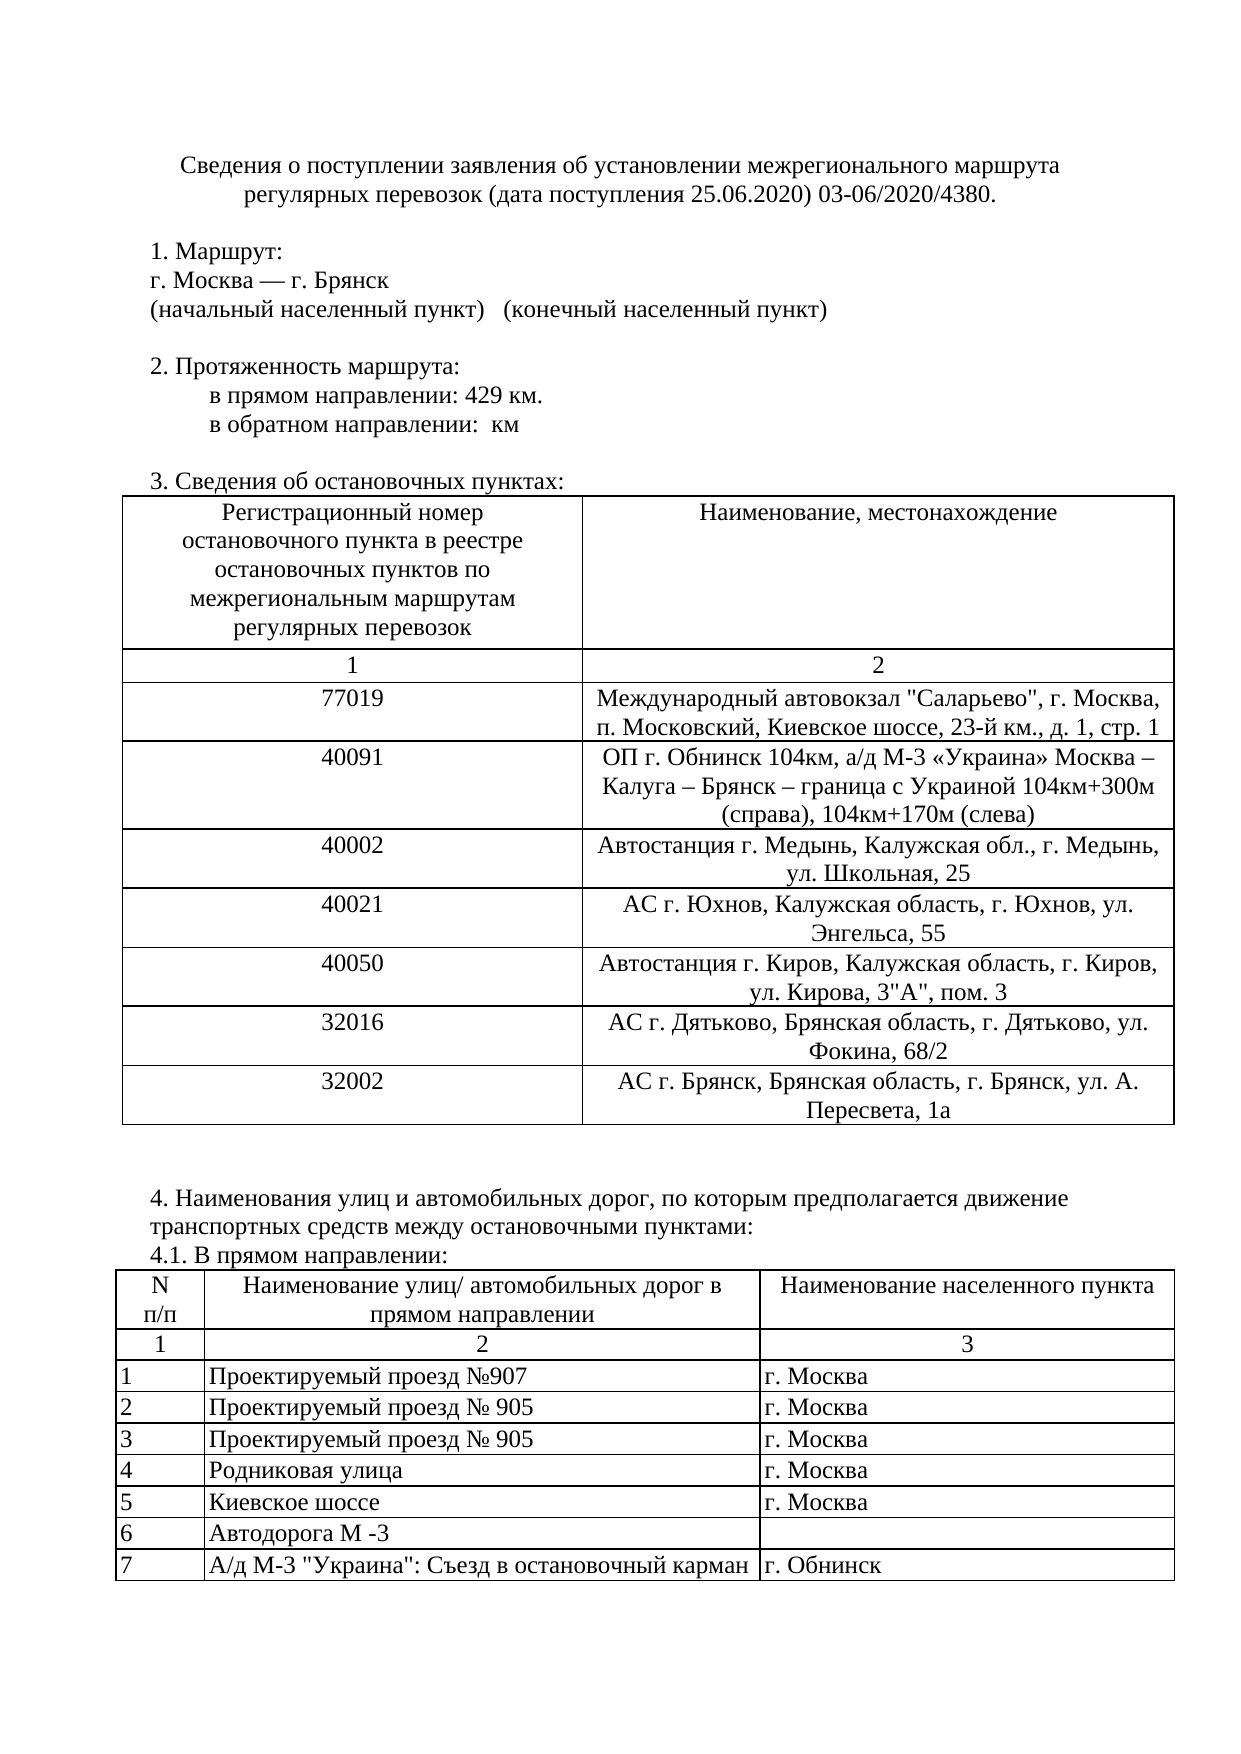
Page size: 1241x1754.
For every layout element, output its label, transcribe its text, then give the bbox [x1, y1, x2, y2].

table_cell г. Москва [761, 1392, 1174, 1422]
table_header Регистрационный номер остановочного пункта в реестре остановочных пунктов по межрегиональным маршрутам регулярных перевозок [123, 497, 582, 648]
table_cell 40002 [123, 830, 582, 887]
text 1. Маршрут: [150, 236, 1090, 265]
table_header Наименование населенного пункта [761, 1271, 1174, 1328]
text 4. Наименования улиц и автомобильных дорог, по которым предполагается движение транспортных средств между остановочными пунктами: [150, 1183, 1090, 1240]
table_cell 5 [117, 1487, 204, 1517]
table_cell 6 [117, 1518, 204, 1548]
text Сведения о поступлении заявления об установлении межрегионального маршрута регулярных перевозок (дата поступления 25.06.2020) 03-06/2020/4380. [150, 150, 1090, 207]
table_cell 32016 [123, 1007, 582, 1064]
text в прямом направлении: 429 км. [150, 380, 1090, 409]
table_header Наименование, местонахождение [583, 497, 1173, 648]
table_cell 40050 [123, 948, 582, 1005]
table_cell Проектируемый проезд № 905 [205, 1392, 759, 1422]
table_cell 2 [117, 1392, 204, 1422]
table_cell 40091 [123, 742, 582, 828]
text 3. Сведения об остановочных пунктах: [150, 466, 1090, 495]
table_cell г. Москва [761, 1455, 1174, 1485]
table_cell 7 [117, 1550, 204, 1579]
table_cell 2 [583, 650, 1173, 681]
table_cell 32002 [123, 1066, 582, 1123]
table_cell г. Москва [761, 1487, 1174, 1517]
table_cell Киевское шоссе [205, 1487, 759, 1517]
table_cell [205, 1550, 759, 1579]
text в обратном направлении: км [150, 409, 1090, 437]
table_header Наименование улиц/ автомобильных дорог в прямом направлении [205, 1271, 759, 1328]
table_cell АС г. Юхнов, Калужская область, г. Юхнов, ул. Энгельса, 55 [583, 889, 1173, 946]
text 4.1. В прямом направлении: [150, 1240, 1090, 1269]
table_cell ОП г. Обнинск 104км, а/д М-3 «Украина» Москва – Калуга – Брянск – граница с Украиной 104км+300м (справа), 104км+170м (слева) [583, 742, 1173, 828]
text 2. Протяженность маршрута: [150, 351, 1090, 380]
table_cell г. Москва [761, 1424, 1174, 1454]
table_cell 4 [117, 1455, 204, 1485]
table_cell Автостанция г. Киров, Калужская область, г. Киров, ул. Кирова, 3"А", пом. 3 [583, 948, 1173, 1005]
table_cell 77019 [123, 683, 582, 740]
table_cell 1 [117, 1330, 204, 1359]
table_cell 3 [117, 1424, 204, 1454]
table_cell 1 [123, 650, 582, 681]
table_header N п/п [117, 1271, 204, 1328]
text г. Москва — г. Брянск [150, 265, 1090, 294]
table_cell г. Москва [761, 1361, 1174, 1391]
table_cell г. Обнинск [761, 1550, 1174, 1579]
table_cell АС г. Дятьково, Брянская область, г. Дятьково, ул. Фокина, 68/2 [583, 1007, 1173, 1064]
table_cell АС г. Брянск, Брянская область, г. Брянск, ул. А. Пересвета, 1а [583, 1066, 1173, 1123]
table_cell Автодорога М -3 [205, 1518, 759, 1548]
text (начальный населенный пункт) (конечный населенный пункт) [150, 294, 1090, 322]
table_cell Автостанция г. Медынь, Калужская обл., г. Медынь, ул. Школьная, 25 [583, 830, 1173, 887]
table_cell 2 [205, 1330, 759, 1359]
table_cell Международный автовокзал "Саларьево", г. Москва, п. Московский, Киевское шоссе, 23-й км., д. 1, стр. 1 [583, 683, 1173, 740]
table_cell Проектируемый проезд №907 [205, 1361, 759, 1391]
table_cell 40021 [123, 889, 582, 946]
table_cell Проектируемый проезд № 905 [205, 1424, 759, 1454]
table_cell Родниковая улица [205, 1455, 759, 1485]
table_cell 1 [117, 1361, 204, 1391]
table_cell 3 [761, 1330, 1174, 1359]
table_cell [761, 1518, 1174, 1548]
